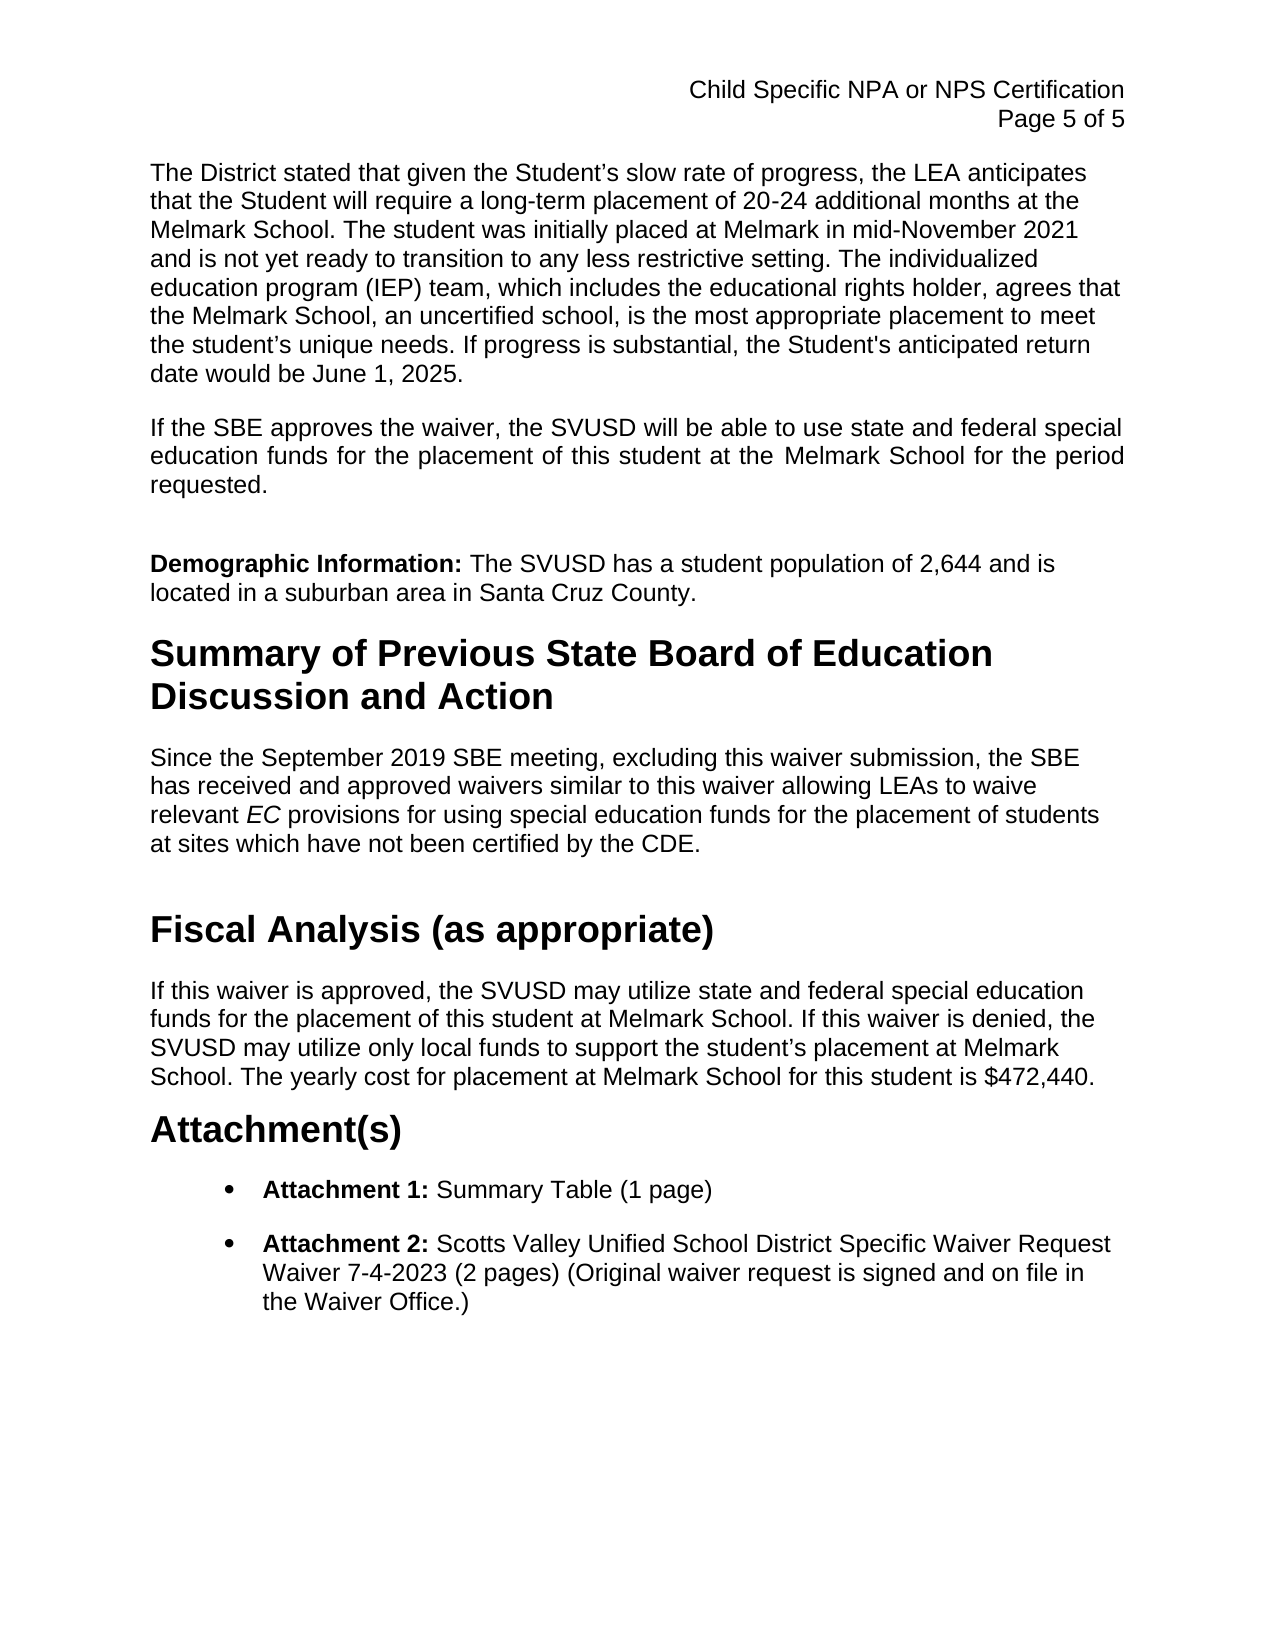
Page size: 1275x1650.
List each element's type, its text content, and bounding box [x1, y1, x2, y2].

subtitle Fiscal Analysis (as appropriate) [150, 907, 1125, 951]
text Demographic Information: The SVUSD has a student population of 2,644 and is located in a suburban area in Santa Cruz County. [150, 549, 1125, 606]
list Attachment 1: Summary Table (1 page) [225, 1175, 1125, 1204]
text Since the September 2019 SBE meeting, excluding this waiver submission, the SBE has received and approved waivers similar to this waiver allowing LEAs to waive relevant EC provisions for using special education funds for the placement of students at sites which have not been certified by the CDE. [150, 742, 1125, 857]
subtitle Attachment(s) [150, 1107, 1125, 1150]
subtitle Summary of Previous State Board of Education Discussion and Action [150, 631, 1125, 717]
text If the SBE approves the waiver, the SVUSD will be able to use state and federal special education funds for the placement of this student at the Melmark School for the period requested. [150, 412, 1125, 499]
list Attachment 2: Scotts Valley Unified School District Specific Waiver Request Waiver 7-4-2023 (2 pages) (Original waiver request is signed and on file in the Waiver Office.) [225, 1229, 1125, 1316]
text If this waiver is approved, the SVUSD may utilize state and federal special education funds for the placement of this student at Melmark School. If this waiver is denied, the SVUSD may utilize only local funds to support the student’s placement at Melmark School. The yearly cost for placement at Melmark School for this student is $472,440. [150, 976, 1125, 1091]
text The District stated that given the Student’s slow rate of progress, the LEA anticipates that the Student will require a long-term placement of 20-24 additional months at the Melmark School. The student was initially placed at Melmark in mid-November 2021 and is not yet ready to transition to any less restrictive setting. The individualized education program (IEP) team, which includes the educational rights holder, agrees that the Melmark School, an uncertified school, is the most appropriate placement to meet the student’s unique needs. If progress is substantial, the Student's anticipated return date would be June 1, 2025. [150, 157, 1125, 387]
